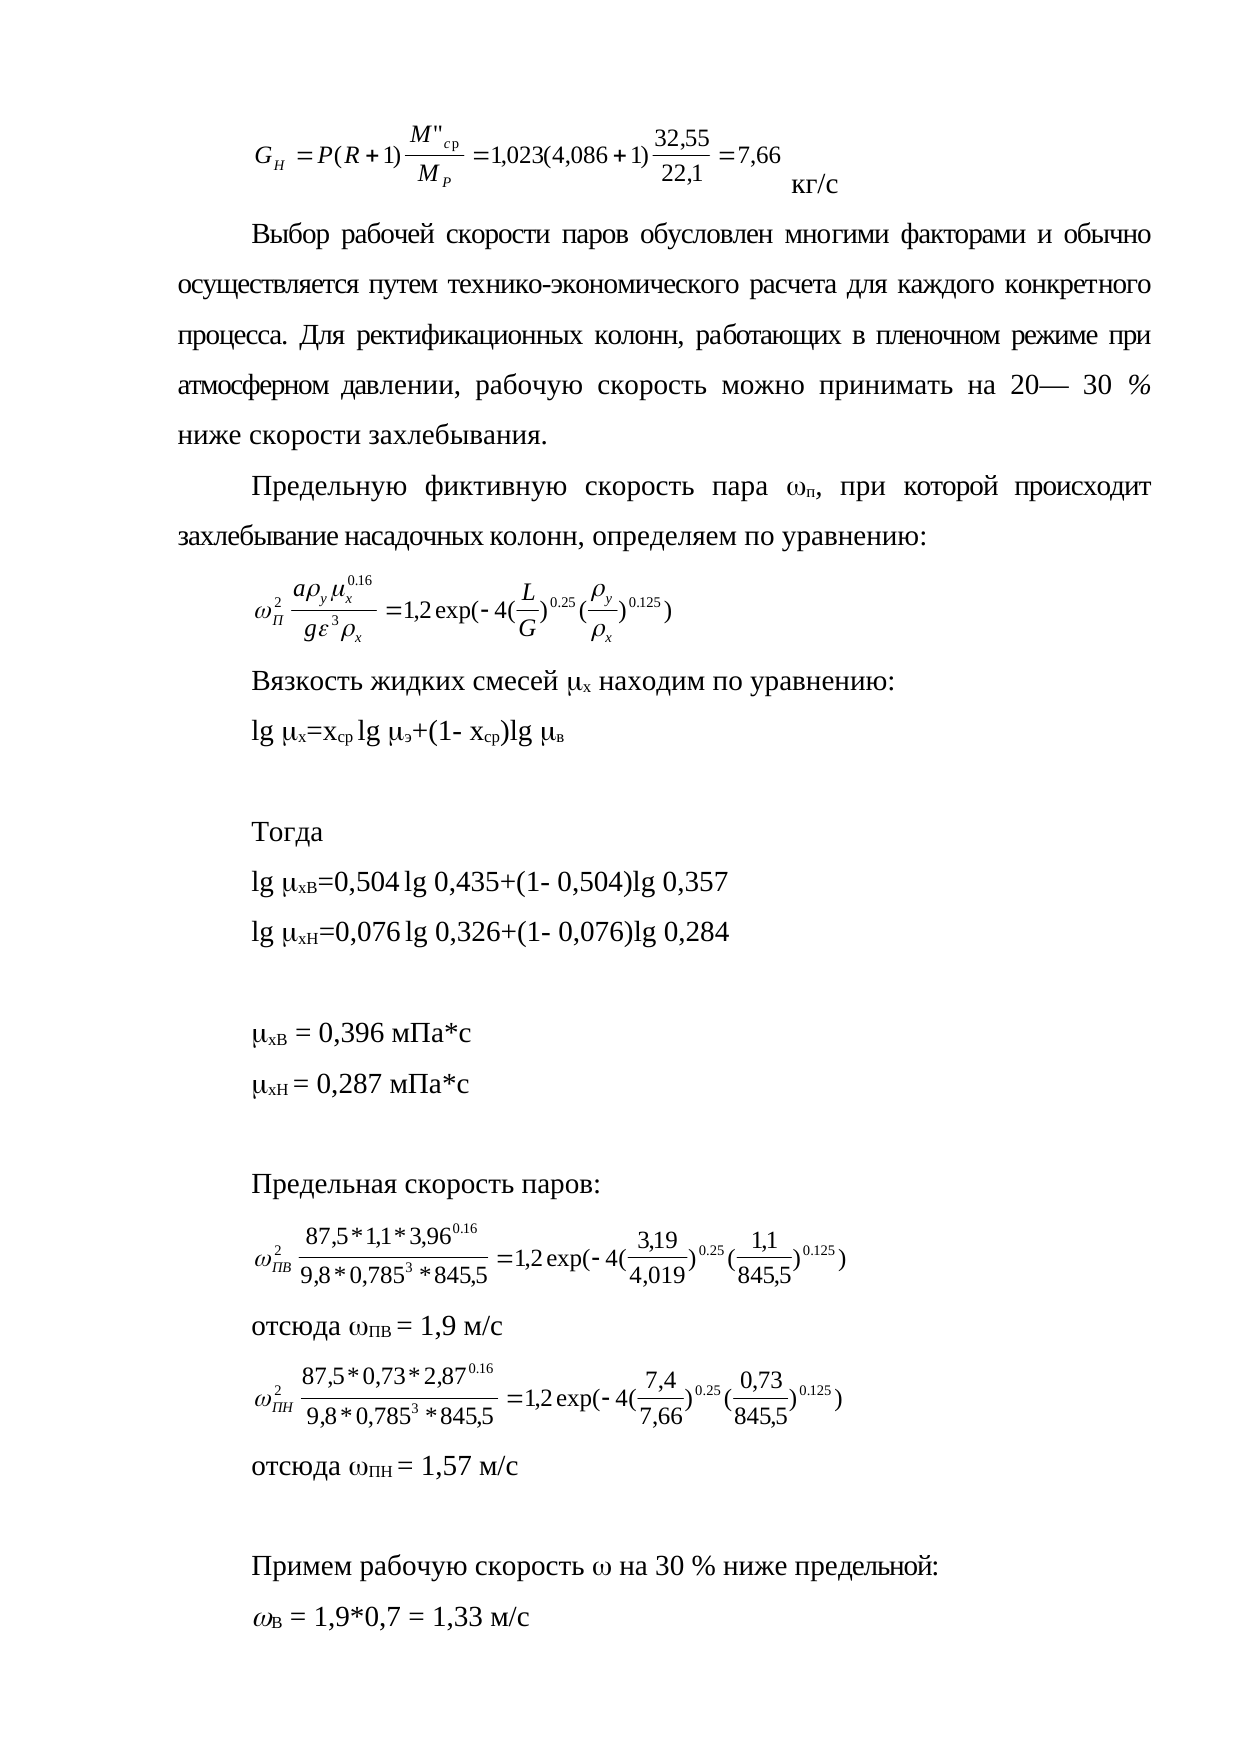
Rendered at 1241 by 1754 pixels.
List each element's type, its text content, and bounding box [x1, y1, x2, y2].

text Предельная скорость паров: [177, 1166, 1152, 1200]
text lg хН=0,076 lg 0,326+(1- 0,076)lg 0,284 [177, 914, 1152, 948]
text lg хВ=0,504 lg 0,435+(1- 0,504)lg 0,357 [177, 864, 1152, 898]
text Тогда [177, 814, 1152, 847]
text Выбор рабочей скорости паров обусловлен многими факторами и обычно осуществляется путем технико-экономического расчета для каждого конкретного процесса. Для ректификационных колонн, работающих в пленочном режиме при атмосферном давлении, рабочую скорость можно принимать на 20— 30 % ниже скорости захлебывания. [177, 216, 1152, 451]
text Примем рабочую скорость на 30 % ниже предельной: [177, 1548, 1152, 1582]
text хН = 0,287 мПа*с [177, 1066, 1152, 1099]
text кг/с [177, 118, 1152, 199]
text lg х=xcp lg э+(1- xcp)lg в [177, 713, 1152, 747]
text Предельную фиктивную скорость пара п, при которой происходит захлебывание насадочных колонн, определяем по уравнению: [177, 468, 1152, 552]
text хВ = 0,396 мПа*с [177, 1015, 1152, 1049]
text отсюда ПН = 1,57 м/с [177, 1448, 1152, 1481]
text В = 1,9*0,7 = 1,33 м/с [177, 1599, 1152, 1632]
text Вязкость жидких смесей х находим по уравнению: [177, 663, 1152, 696]
text отсюда ПВ = 1,9 м/с [177, 1308, 1152, 1341]
